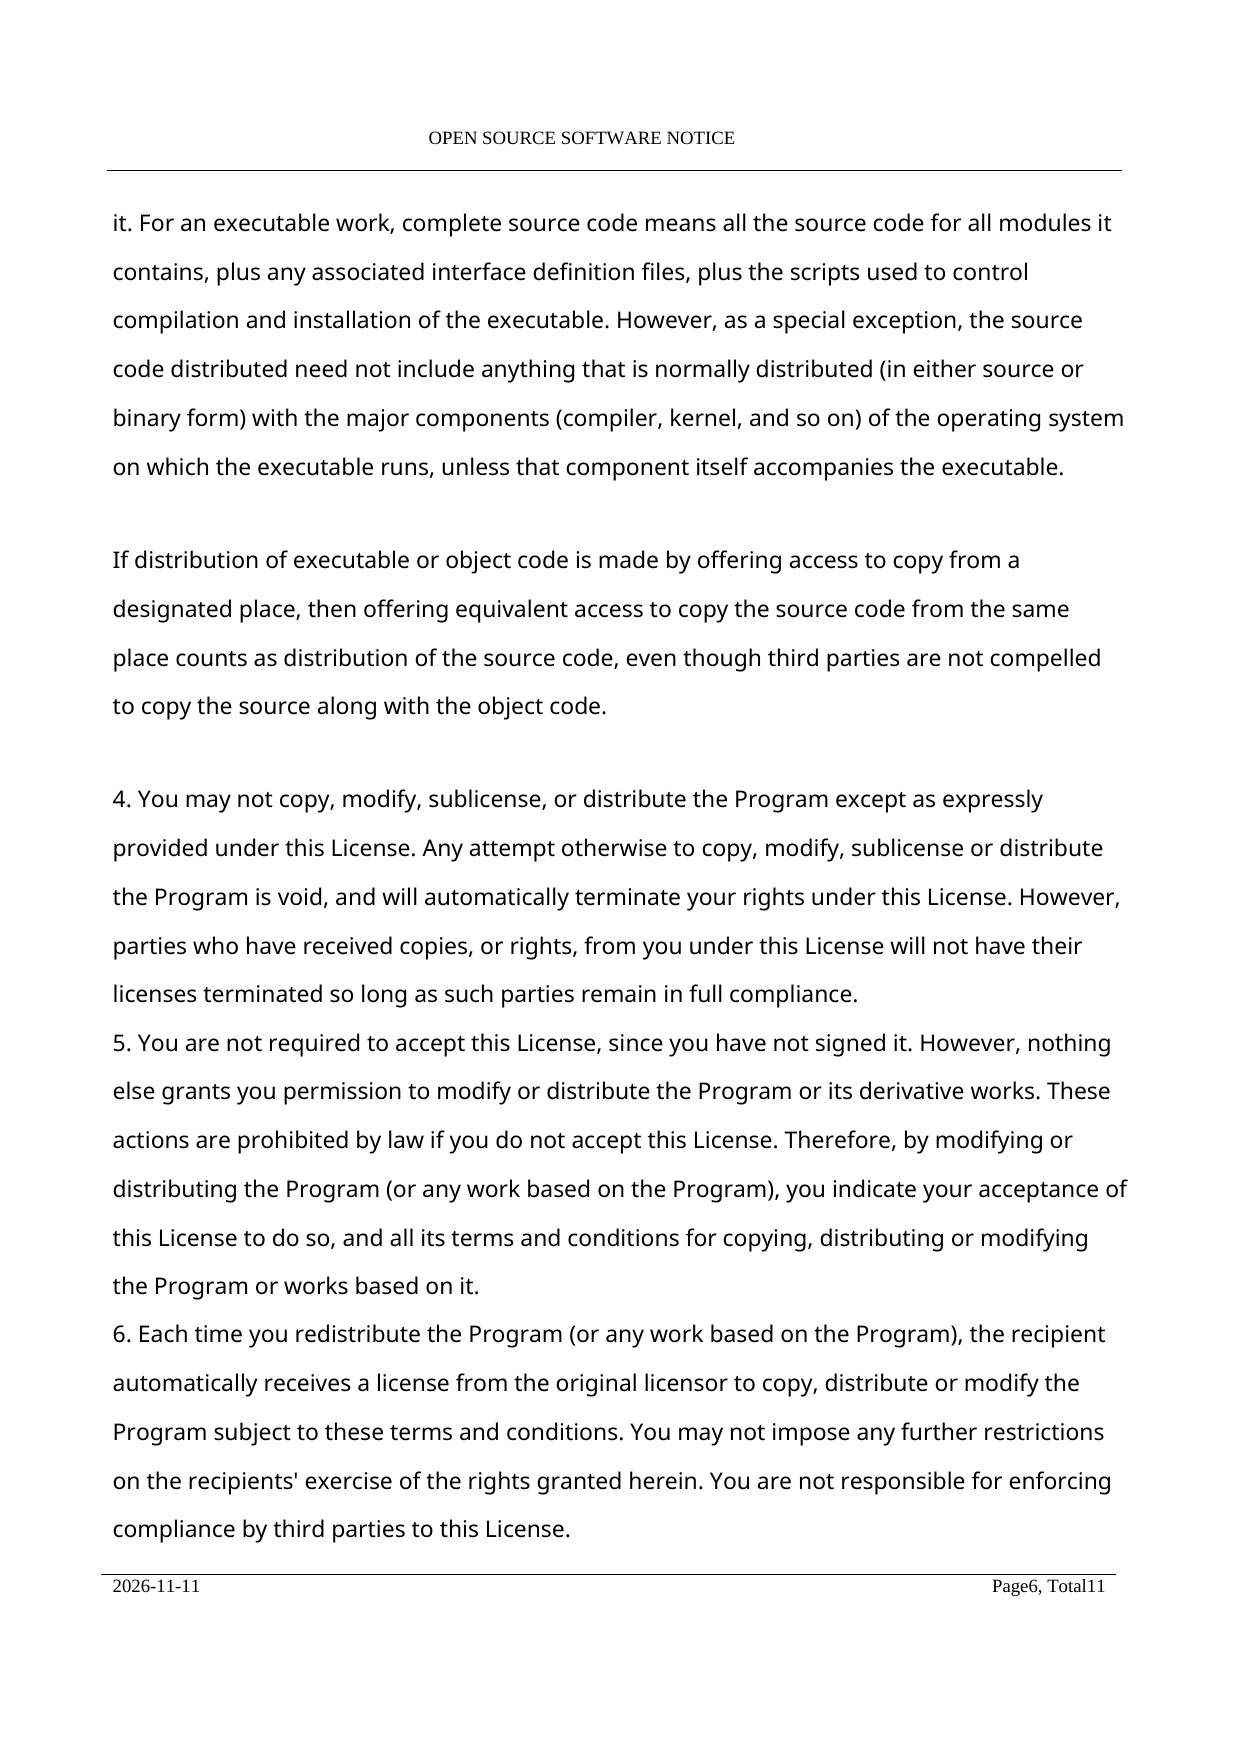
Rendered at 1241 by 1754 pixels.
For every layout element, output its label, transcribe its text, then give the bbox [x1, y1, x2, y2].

text If distribution of executable or object code is made by offering access to copy from a designated place, then offering equivalent access to copy the source code from the same place counts as distribution of the source code, even though third parties are not compelled to copy the source along with the object code. [112, 543, 1128, 722]
text 5. You are not required to accept this License, since you have not signed it. However, nothing else grants you permission to modify or distribute the Program or its derivative works. These actions are prohibited by law if you do not accept this License. Therefore, by modifying or distributing the Program (or any work based on the Program), you indicate your acceptance of this License to do so, and all its terms and conditions for copying, distributing or modifying the Program or works based on it. [112, 1026, 1128, 1302]
text 4. You may not copy, modify, sublicense, or distribute the Program except as expressly provided under this License. Any attempt otherwise to copy, modify, sublicense or distribute the Program is void, and will automatically terminate your rights under this License. However, parties who have received copies, or rights, from you under this License will not have their licenses terminated so long as such parties remain in full compliance. [112, 783, 1128, 1010]
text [112, 206, 1128, 483]
text 6. Each time you redistribute the Program (or any work based on the Program), the recipient automatically receives a license from the original licensor to copy, distribute or modify the Program subject to these terms and conditions. You may not impose any further restrictions on the recipients' exercise of the rights granted herein. You are not responsible for enforcing compliance by third parties to this License. [112, 1318, 1128, 1545]
